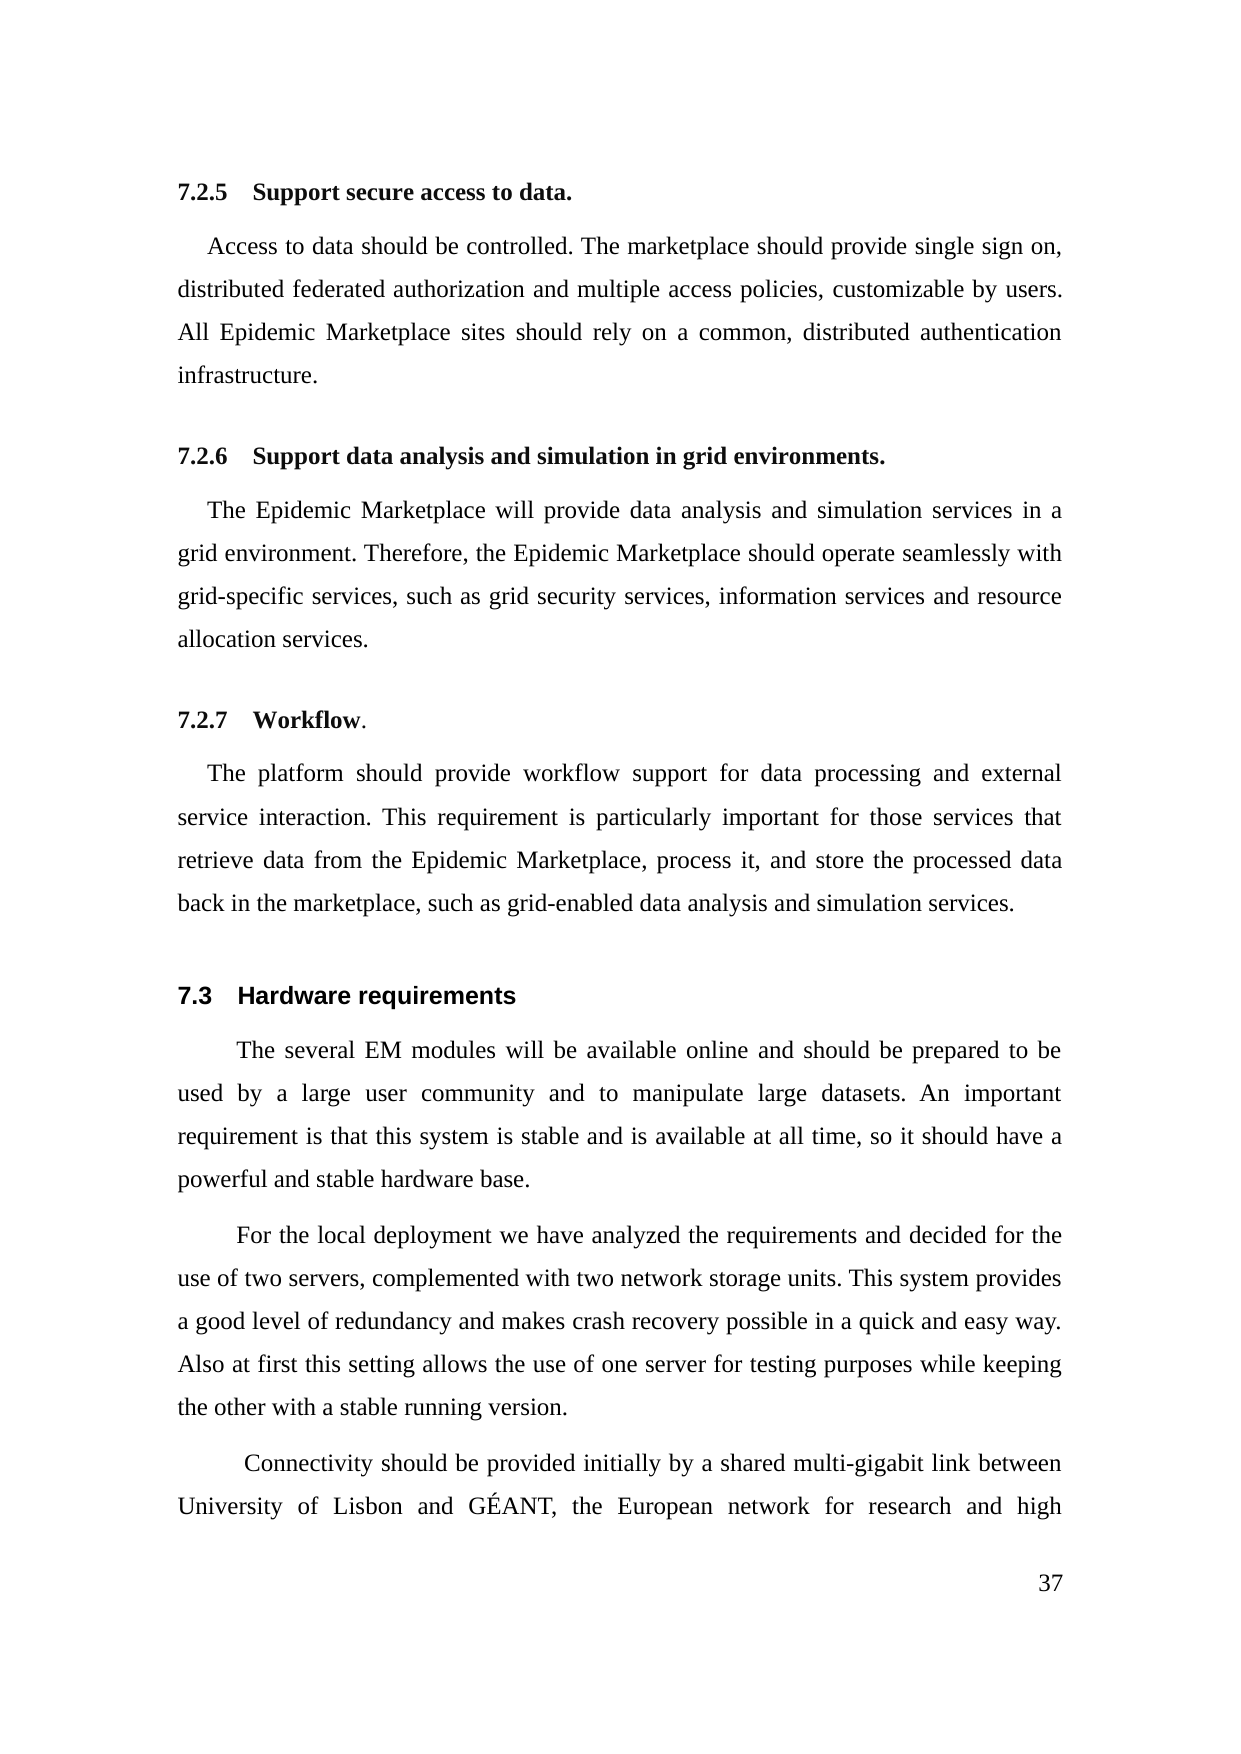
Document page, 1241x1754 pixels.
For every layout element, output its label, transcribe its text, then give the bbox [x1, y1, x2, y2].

text The Epidemic Marketplace will provide data analysis and simulation services in a grid environment. Therefore, the Epidemic Marketplace should operate seamlessly with grid-specific services, such as grid security services, information services and resource allocation services. [177, 495, 1063, 653]
subtitle Support secure access to data. [177, 177, 1063, 206]
text Access to data should be controlled. The marketplace should provide single sign on, distributed federated authorization and multiple access policies, customizable by users. All Epidemic Marketplace sites should rely on a common, distributed authentication infrastructure. [177, 231, 1063, 389]
text For the local deployment we have analyzed the requirements and decided for the use of two servers, complemented with two network storage units. This system provides a good level of redundancy and makes crash recovery possible in a quick and easy way. Also at first this setting allows the use of one server for testing purposes while keeping the other with a stable running version. [177, 1220, 1063, 1421]
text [177, 1448, 1063, 1520]
text The several EM modules will be available online and should be prepared to be used by a large user community and to manipulate large datasets. An important requirement is that this system is stable and is available at all time, so it should have a powerful and stable hardware base. [177, 1035, 1063, 1193]
subtitle Hardware requirements [177, 981, 1063, 1010]
subtitle Workflow. [177, 705, 1063, 733]
text The platform should provide workflow support for data processing and external service interaction. This requirement is particularly important for those services that retrieve data from the Epidemic Marketplace, process it, and store the processed data back in the marketplace, such as grid-enabled data analysis and simulation services. [177, 758, 1063, 917]
subtitle Support data analysis and simulation in grid environments. [177, 441, 1063, 470]
